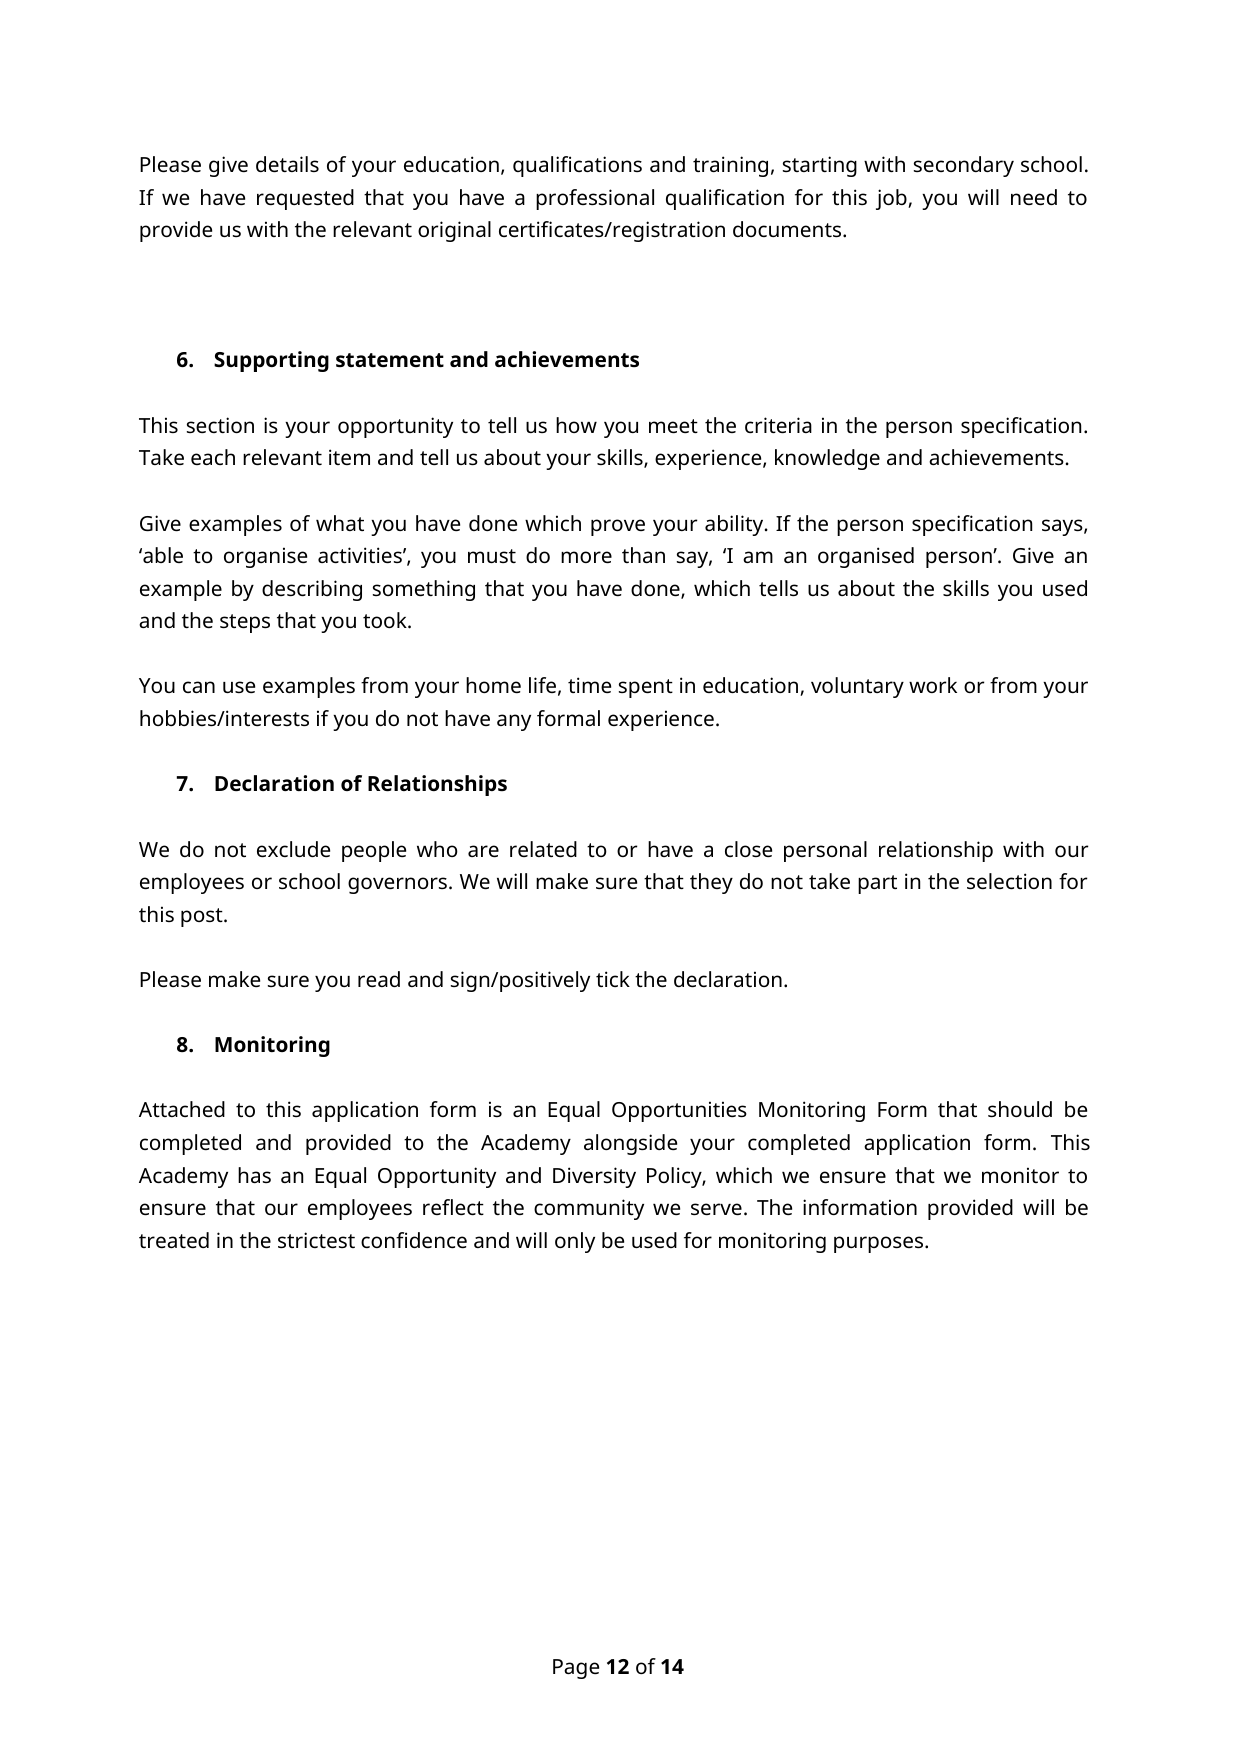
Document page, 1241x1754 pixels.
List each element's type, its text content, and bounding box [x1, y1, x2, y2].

text We do not exclude people who are related to or have a close personal relationship with our employees or school governors. We will make sure that they do not take part in the selection for this post. [139, 835, 1090, 928]
list Supporting statement and achievements [176, 346, 1090, 374]
list Monitoring [176, 1030, 1090, 1059]
text Please make sure you read and sign/positively tick the declaration. [139, 965, 1090, 993]
text This section is your opportunity to tell us how you meet the criteria in the person specification. Take each relevant item and tell us about your skills, experience, knowledge and achievements. [139, 411, 1090, 472]
text Give examples of what you have done which prove your ability. If the person specification says, ‘able to organise activities’, you must do more than say, ‘I am an organised person’. Give an example by describing something that you have done, which tells us about the skills you used and the steps that you took. [139, 509, 1090, 635]
text You can use examples from your home life, time spent in education, voluntary work or from your hobbies/interests if you do not have any formal experience. [139, 672, 1090, 733]
text Attached to this application form is an Equal Opportunities Monitoring Form that should be completed and provided to the Academy alongside your completed application form. This Academy has an Equal Opportunity and Diversity Policy, which we ensure that we monitor to ensure that our employees reflect the community we serve. The information provided will be treated in the strictest confidence and will only be used for monitoring purposes. [139, 1096, 1090, 1254]
text Please give details of your education, qualifications and training, starting with secondary school. If we have requested that you have a professional qualification for this job, you will need to provide us with the relevant original certificates/registration documents. [139, 150, 1090, 244]
list Declaration of Relationships [176, 769, 1090, 798]
